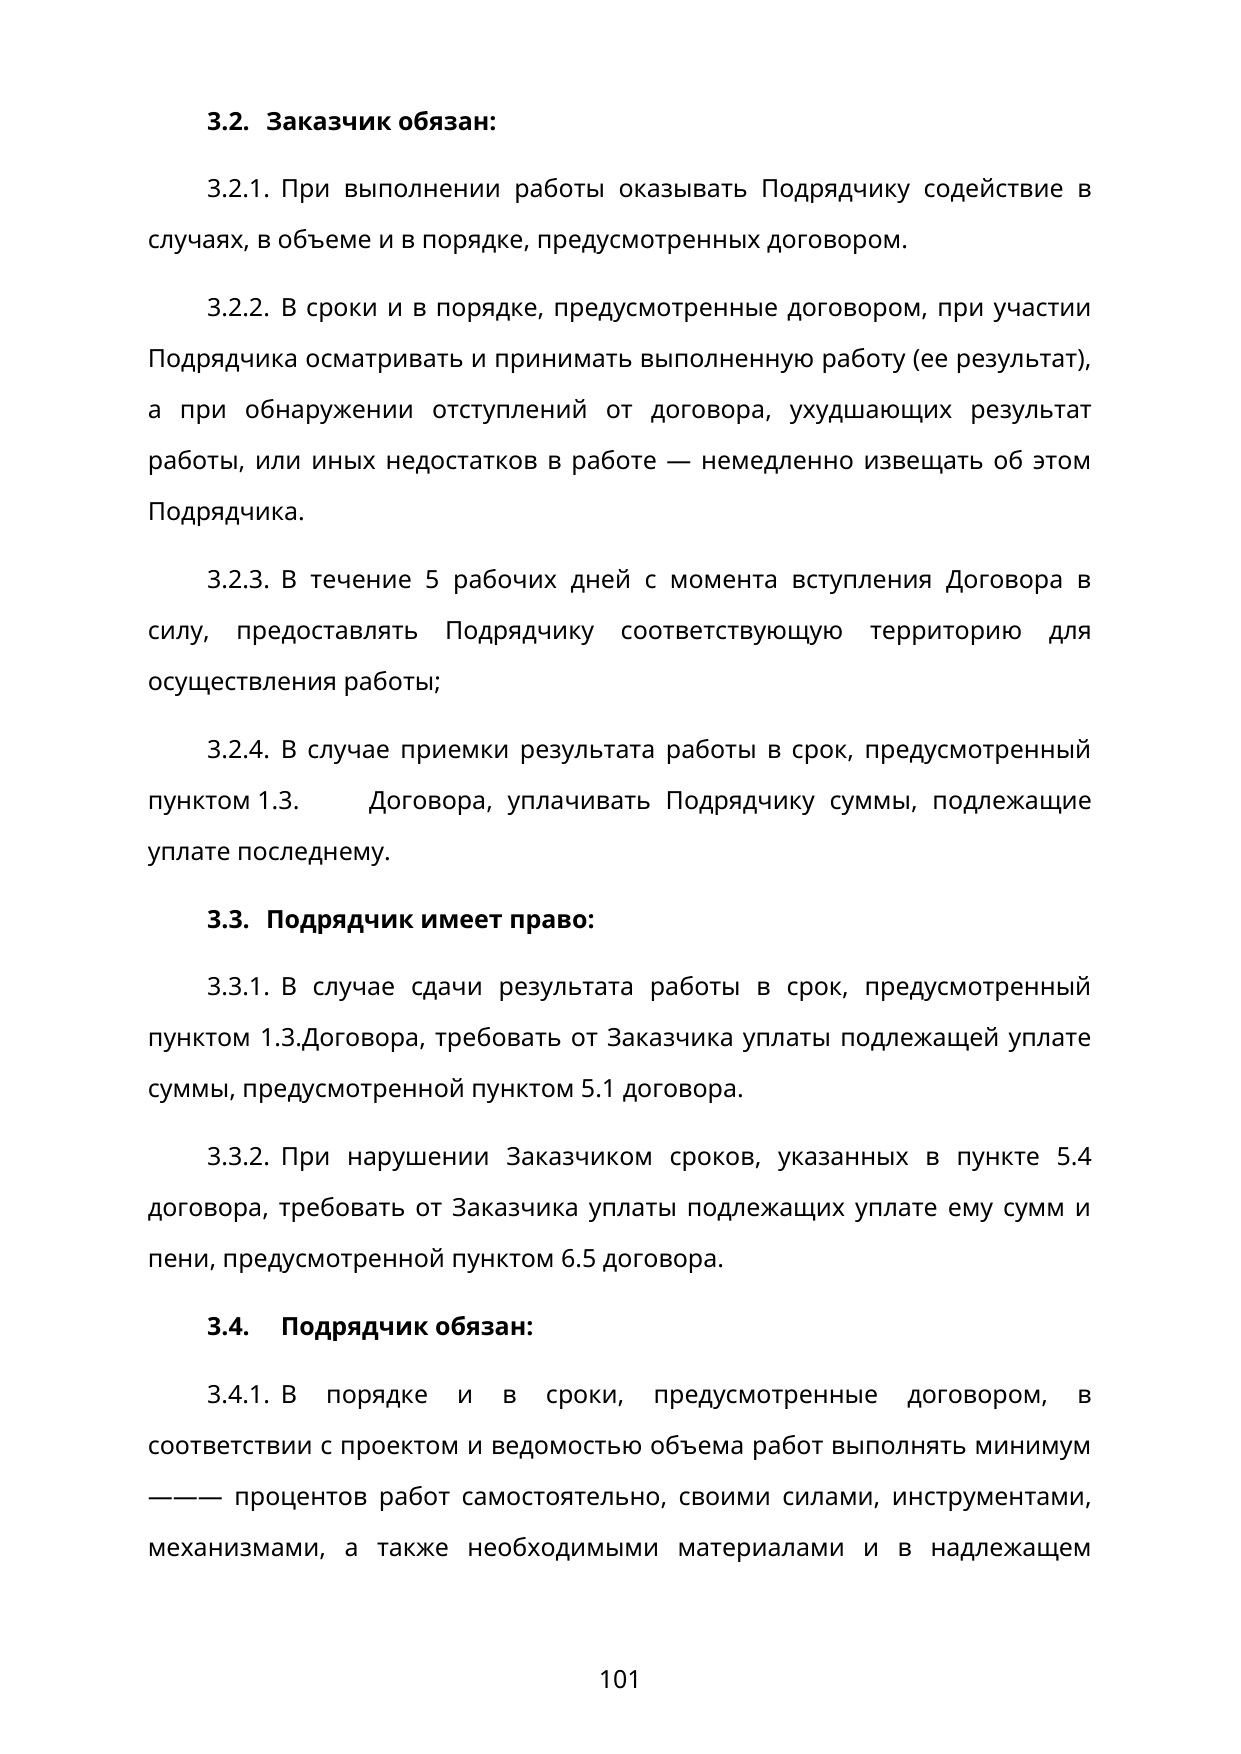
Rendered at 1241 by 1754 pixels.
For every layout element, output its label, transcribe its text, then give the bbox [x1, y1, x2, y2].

text 3.4. Подрядчик обязан: [148, 1309, 1092, 1343]
text 3.3.1. В случае сдачи результата работы в срок, предусмотренный пунктом 1.3.Договора, требовать от Заказчика уплаты подлежащей уплате суммы, предусмотренной пунктом 5.1 договора. [148, 969, 1092, 1105]
text 3.2.4. В случае приемки результата работы в срок, предусмотренный пунктом 1.3. Договора, уплачивать Подрядчику суммы, подлежащие уплате последнему. [148, 732, 1092, 868]
text 3.2. Заказчик обязан: [148, 103, 1092, 137]
text 3.2.3. В течение 5 рабочих дней с момента вступления Договора в силу, предоставлять Подрядчику соответствующую территорию для осуществления работы; [148, 562, 1092, 698]
text 3.3. Подрядчик имеет право: [148, 901, 1092, 935]
text 3.3.2. При нарушении Заказчиком сроков, указанных в пункте 5.4 договора, требовать от Заказчика уплаты подлежащих уплате ему сумм и пени, предусмотренной пунктом 6.5 договора. [148, 1139, 1092, 1275]
text 3.2.1. При выполнении работы оказывать Подрядчику содействие в случаях, в объеме и в порядке, предусмотренных договором. [148, 171, 1092, 256]
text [148, 1376, 1092, 1563]
text 3.2.2. В сроки и в порядке, предусмотренные договором, при участии Подрядчика осматривать и принимать выполненную работу (ее результат), а при обнаружении отступлений от договора, ухудшающих результат работы, или иных недостатков в работе — немедленно извещать об этом Подрядчика. [148, 290, 1092, 528]
